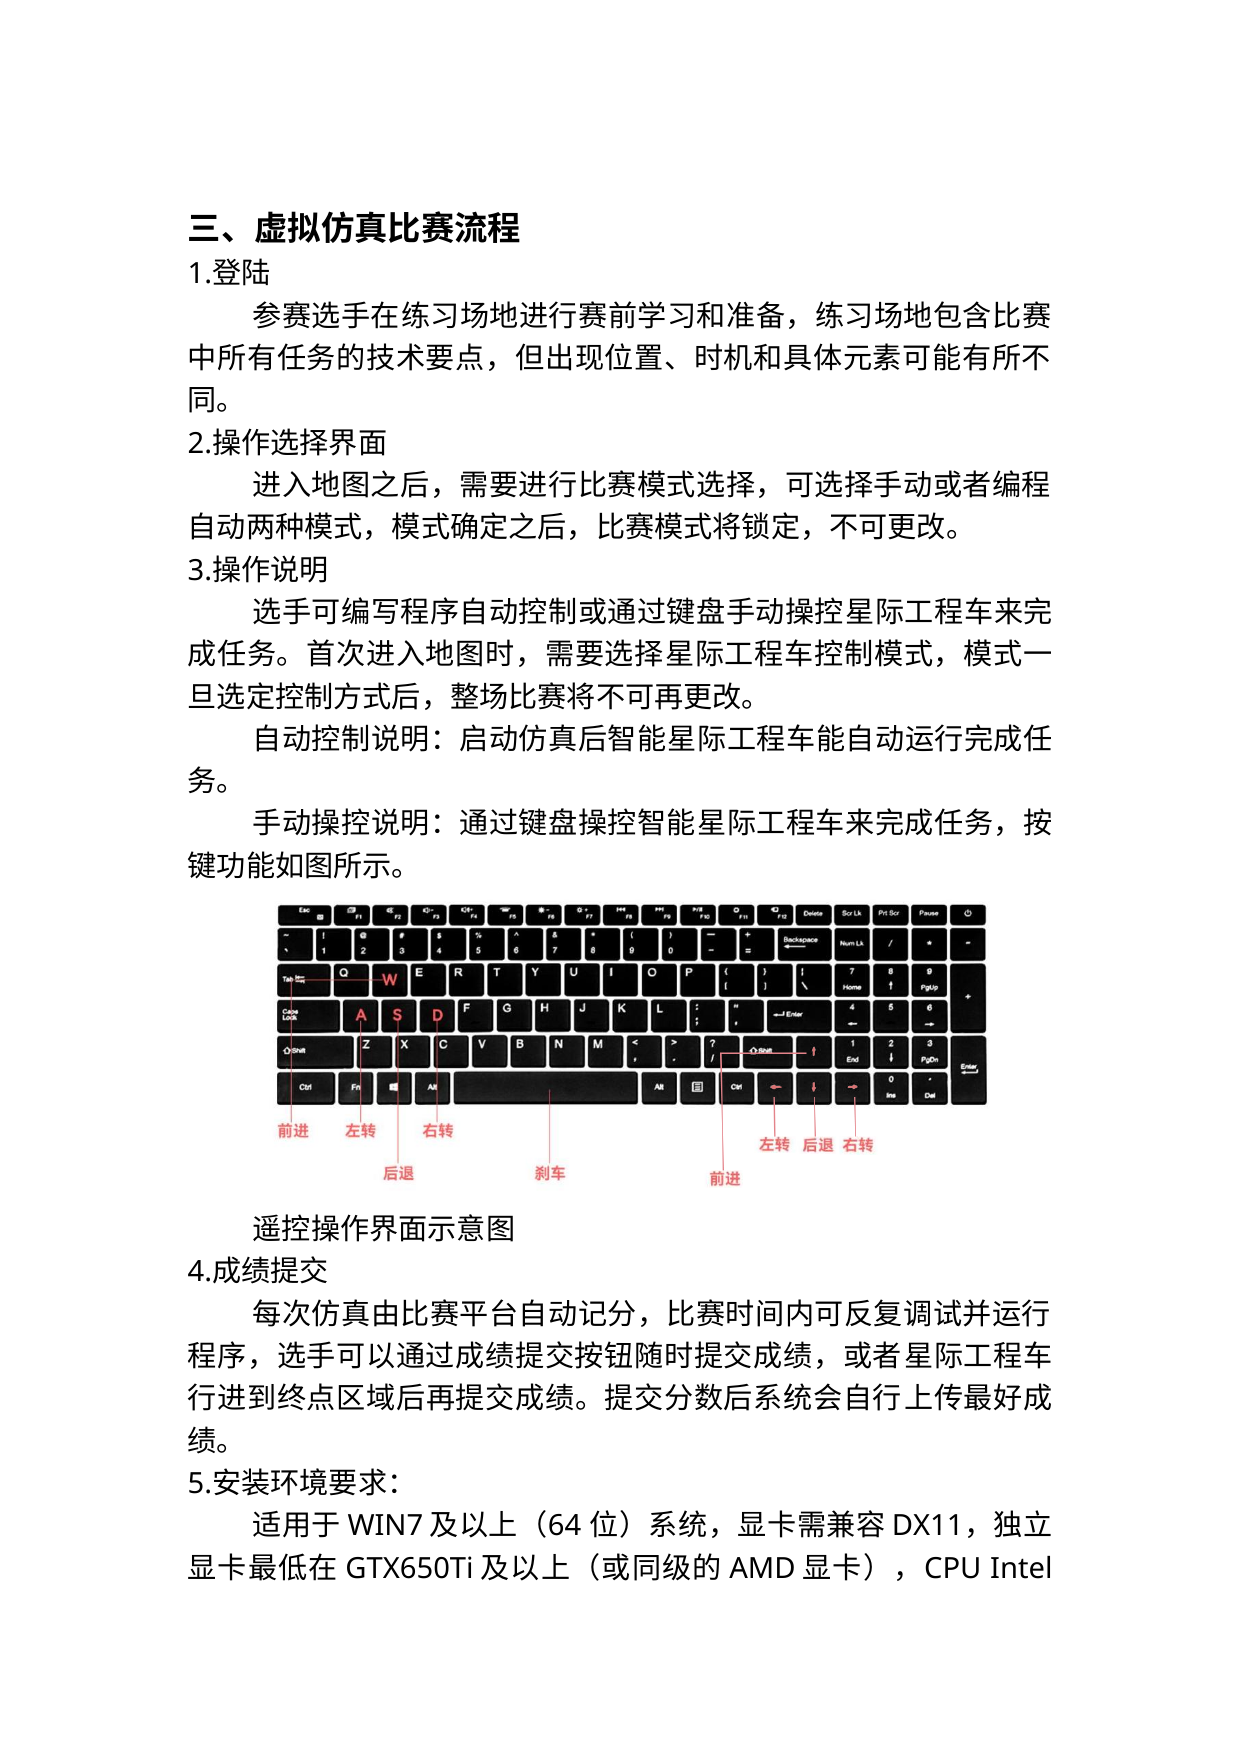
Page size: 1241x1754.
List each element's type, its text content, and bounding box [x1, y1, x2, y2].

text 遥控操作界面示意图 [187, 1206, 1053, 1248]
text 1.登陆 [187, 250, 1053, 292]
text 3.操作说明 [187, 546, 1053, 588]
text 选手可编写程序自动控制或通过键盘手动操控星际工程车来完成任务。首次进入地图时，需要选择星际工程车控制模式，模式一旦选定控制方式后，整场比赛将不可再更改。 [187, 588, 1053, 715]
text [187, 1502, 1053, 1587]
text 三、虚拟仿真比赛流程 [187, 202, 1053, 250]
text 进入地图之后，需要进行比赛模式选择，可选择手动或者编程自动两种模式，模式确定之后，比赛模式将锁定，不可更改。 [187, 462, 1053, 546]
text 5.安装环境要求： [187, 1459, 1053, 1502]
text 2.操作选择界面 [187, 419, 1053, 462]
text 手动操控说明：通过键盘操控智能星际工程车来完成任务，按键功能如图所示。 [187, 800, 1053, 884]
text 4.成绩提交 [187, 1248, 1053, 1290]
text 每次仿真由比赛平台自动记分，比赛时间内可反复调试并运行程序，选手可以通过成绩提交按钮随时提交成绩，或者星际工程车行进到终点区域后再提交成绩。提交分数后系统会自行上传最好成绩。 [187, 1290, 1053, 1459]
text 参赛选手在练习场地进行赛前学习和准备，练习场地包含比赛中所有任务的技术要点，但出现位置、时机和具体元素可能有所不同。 [187, 292, 1053, 419]
text 自动控制说明：启动仿真后智能星际工程车能自动运行完成任务。 [187, 715, 1053, 800]
picture [252, 884, 1011, 1206]
